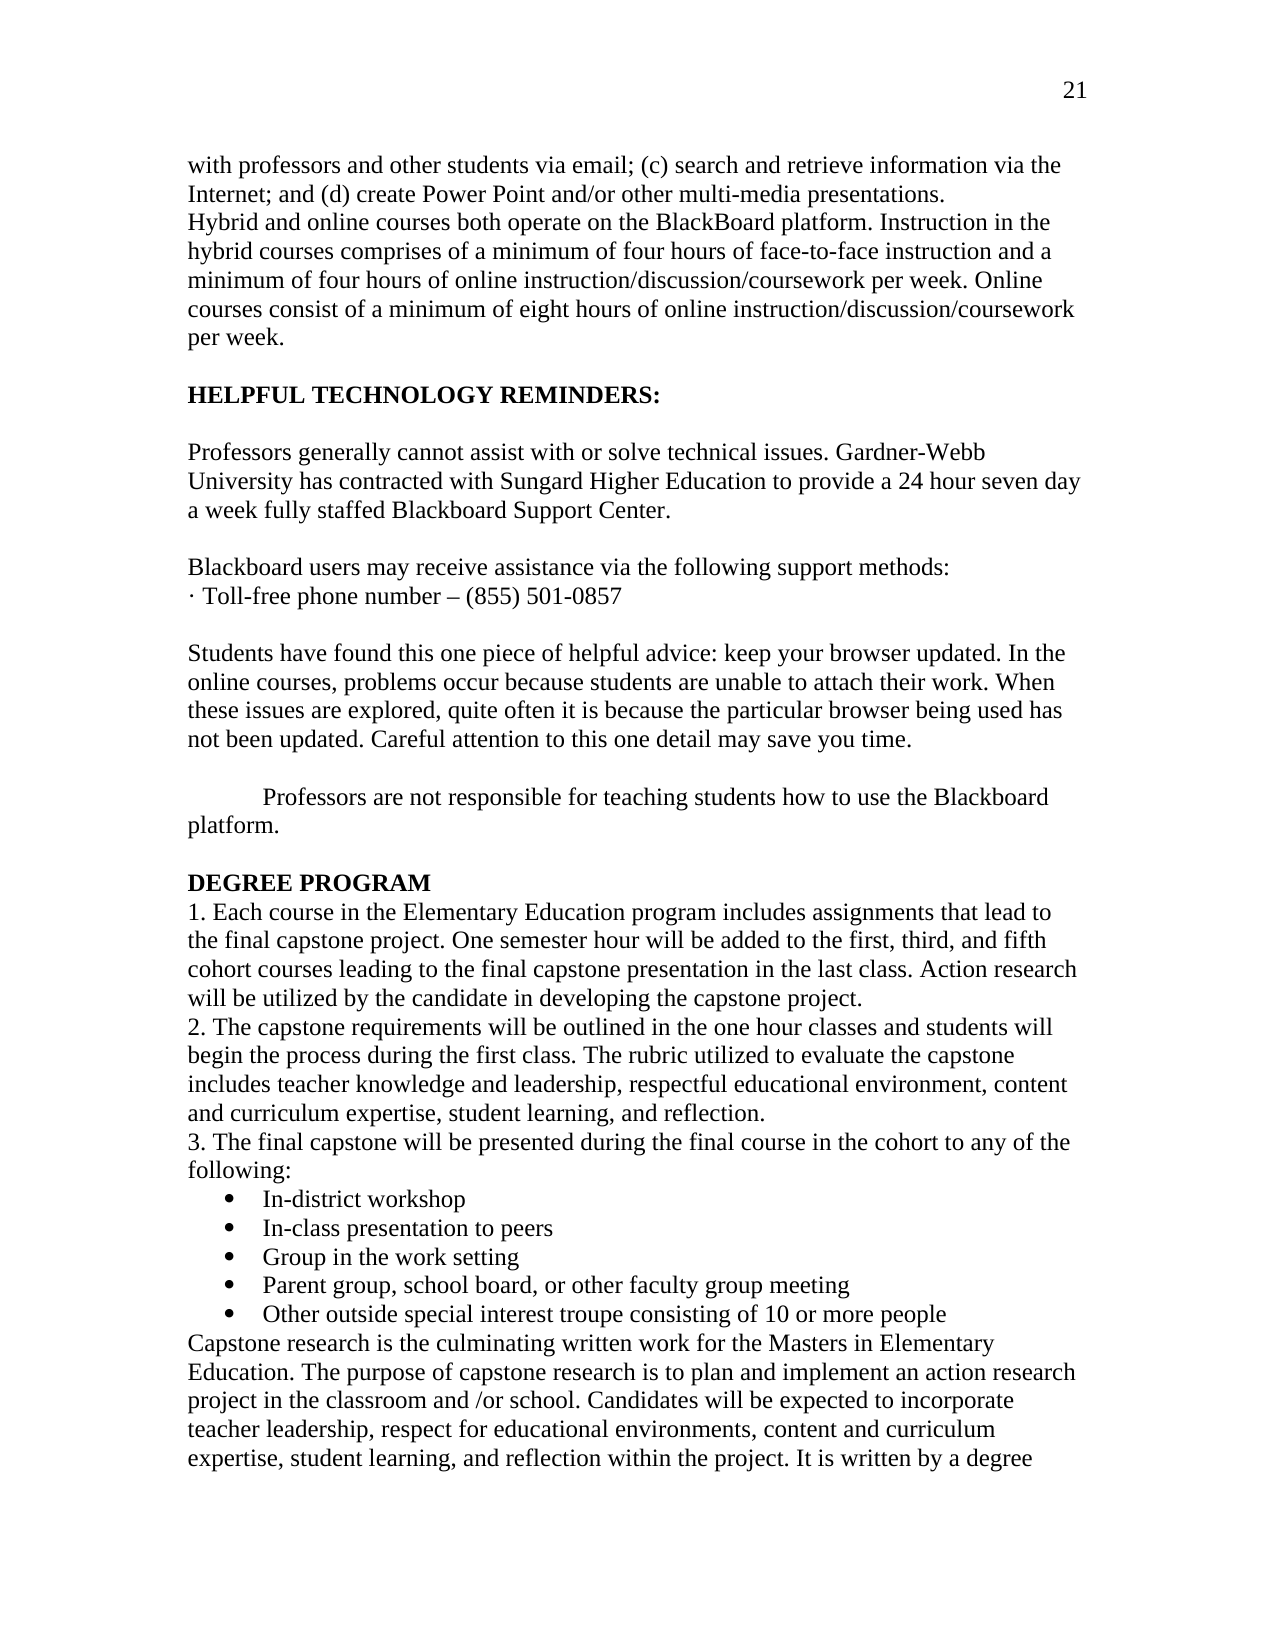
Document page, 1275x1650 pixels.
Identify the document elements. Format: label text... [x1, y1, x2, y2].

list In-district workshop [225, 1184, 1087, 1213]
text HELPFUL TECHNOLOGY REMINDERS: [187, 380, 1087, 409]
text DEGREE PROGRAM [187, 868, 1087, 897]
text Hybrid and online courses both operate on the BlackBoard platform. Instruction in the hybrid courses comprises of a minimum of four hours of face-to-face instruction and a minimum of four hours of online instruction/discussion/coursework per week. Online courses consist of a minimum of eight hours of online instruction/discussion/coursework per week. [187, 207, 1087, 351]
text Professors generally cannot assist with or solve technical issues. Gardner-Webb University has contracted with Sungard Higher Education to provide a 24 hour seven day a week fully staffed Blackboard Support Center. Blackboard users may receive assistance via the following support methods: · Toll-free phone number – (855) 501-0857 [187, 437, 1087, 638]
list Group in the work setting [225, 1242, 1087, 1271]
text 3. The final capstone will be presented during the final course in the cohort to any of the following: [187, 1127, 1087, 1184]
text 2. The capstone requirements will be outlined in the one hour classes and students will begin the process during the first class. The rubric utilized to evaluate the capstone includes teacher knowledge and leadership, respectful educational environment, content and curriculum expertise, student learning, and reflection. [187, 1012, 1087, 1127]
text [187, 150, 1087, 207]
list In-class presentation to peers [225, 1213, 1087, 1242]
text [187, 1328, 1087, 1472]
text Professors are not responsible for teaching students how to use the Blackboard platform. [187, 782, 1087, 839]
list Parent group, school board, or other faculty group meeting [225, 1271, 1087, 1299]
list Other outside special interest troupe consisting of 10 or more people [225, 1299, 1087, 1328]
text 1. Each course in the Elementary Education program includes assignments that lead to the final capstone project. One semester hour will be added to the first, third, and fifth cohort courses leading to the final capstone presentation in the last class. Action research will be utilized by the candidate in developing the capstone project. [187, 897, 1087, 1012]
text Students have found this one piece of helpful advice: keep your browser updated. In the online courses, problems occur because students are unable to attach their work. When these issues are explored, quite often it is because the particular browser being used has not been updated. Careful attention to this one detail may save you time. [187, 638, 1087, 753]
